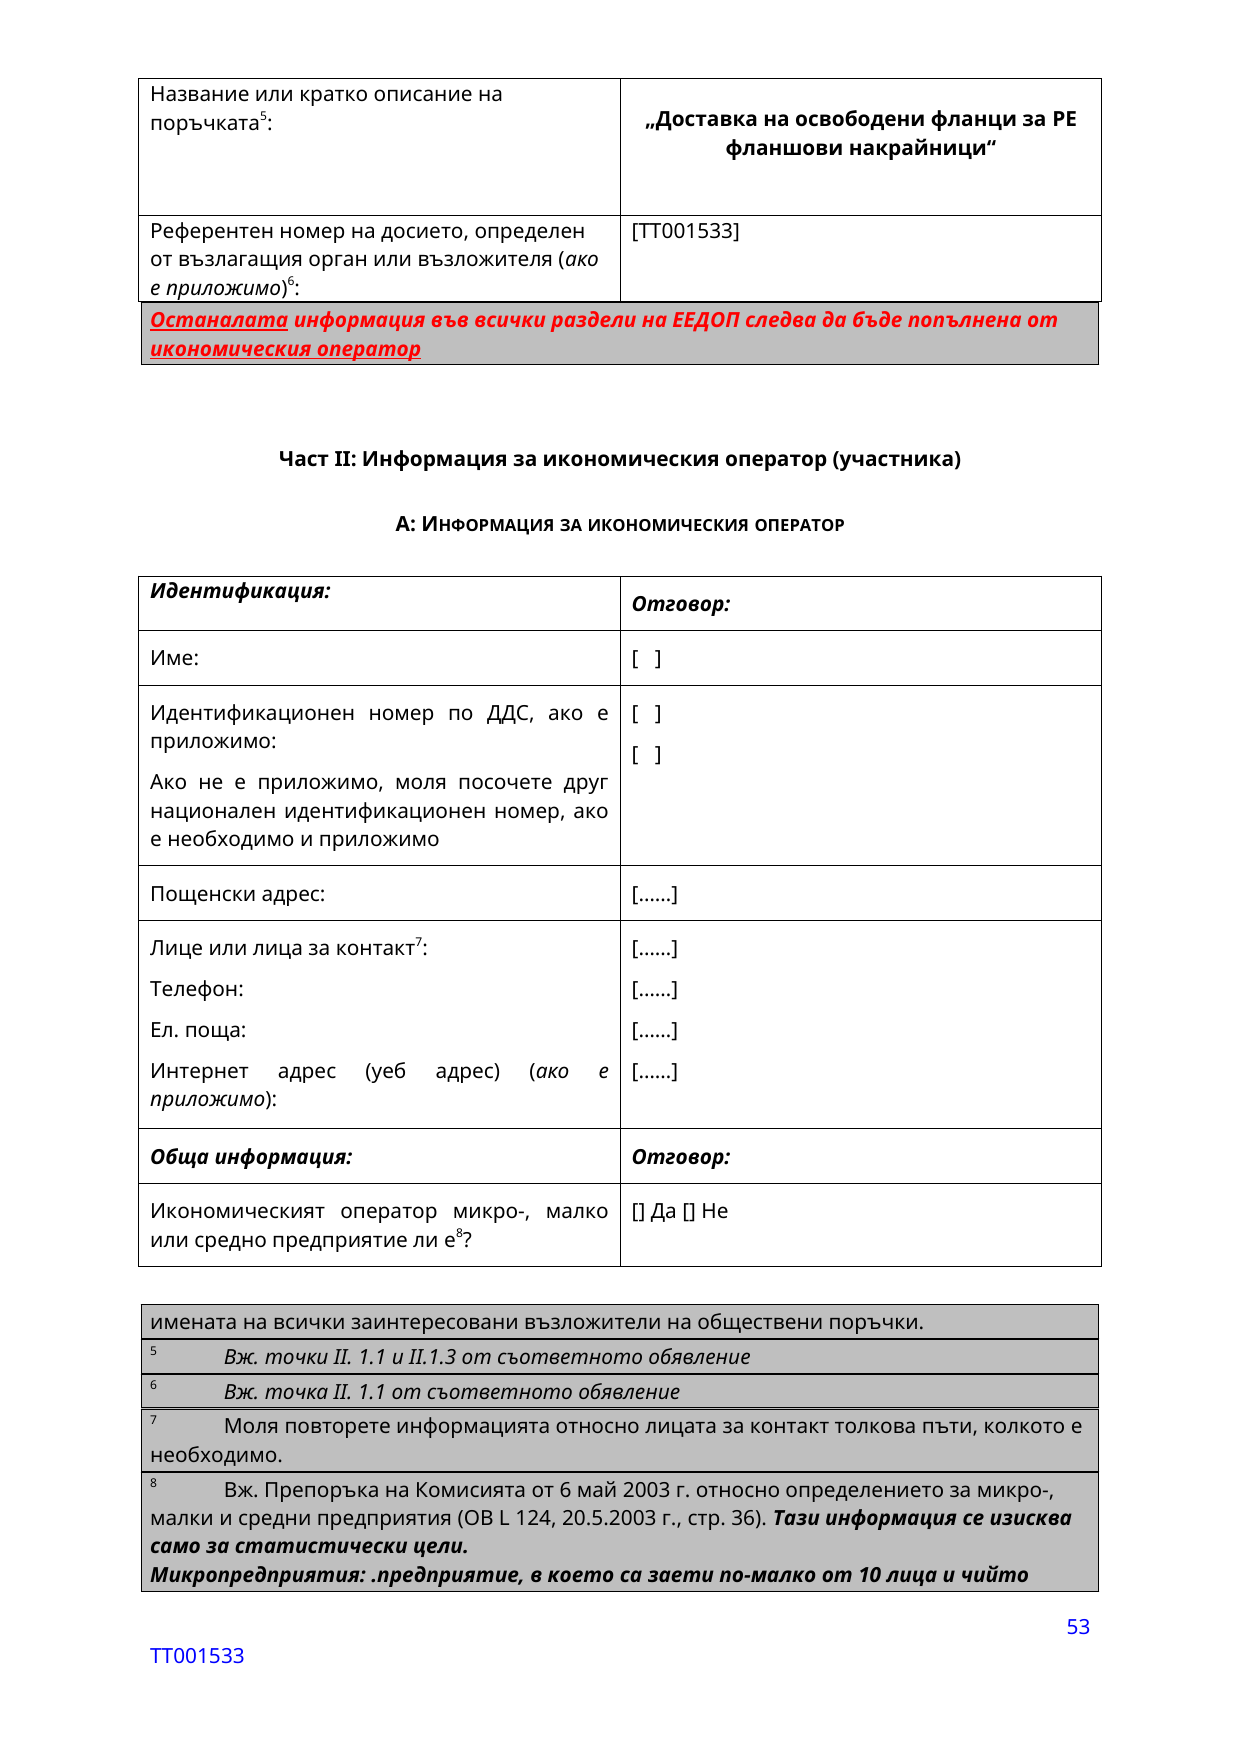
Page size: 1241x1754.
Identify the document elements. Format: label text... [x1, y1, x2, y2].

table_cell [ ] [621, 631, 1101, 684]
text А: Информация за икономическия оператор [150, 509, 1090, 538]
table_cell Пощенски адрес: [139, 866, 620, 920]
table_cell [ТТ001533] [621, 216, 1101, 301]
table_cell Идентификационен номер по ДДС, ако е приложимо: Ако не е приложимо, моля посочете друг национален идентификационен номер, ако е необходимо и приложимо [139, 686, 620, 865]
text Част II: Информация за икономическия оператор (участника) [150, 444, 1090, 472]
table_cell Отговор: [621, 1129, 1101, 1183]
table_cell Икономическият оператор микро-, малко или средно предприятие ли е? [139, 1184, 620, 1266]
text Останалата информация във всички раздели на ЕЕДОП следва да бъде попълнена от икономическия оператор [142, 303, 1098, 364]
table_cell [ ] [ ] [621, 686, 1101, 865]
table_cell „Доставка на освободени фланци за PE фланшови накрайници“ [621, 79, 1101, 215]
table_cell [……] [621, 866, 1101, 920]
table_cell Название или кратко описание на поръчката: [139, 79, 620, 215]
table_cell [] Да [] Не [621, 1184, 1101, 1266]
table_header Идентификация: [139, 577, 620, 630]
table_cell Име: [139, 631, 620, 684]
table_cell Обща информация: [139, 1129, 620, 1183]
table_cell Лице или лица за контакт: Телефон: Ел. поща: Интернет адрес (уеб адрес) (ако е приложимо): [139, 921, 620, 1128]
table_cell Референтен номер на досието, определен от възлагащия орган или възложителя (ако е приложимо): [139, 216, 620, 301]
table_header Отговор: [621, 577, 1101, 630]
table_cell [……] [……] [……] [……] [621, 921, 1101, 1128]
